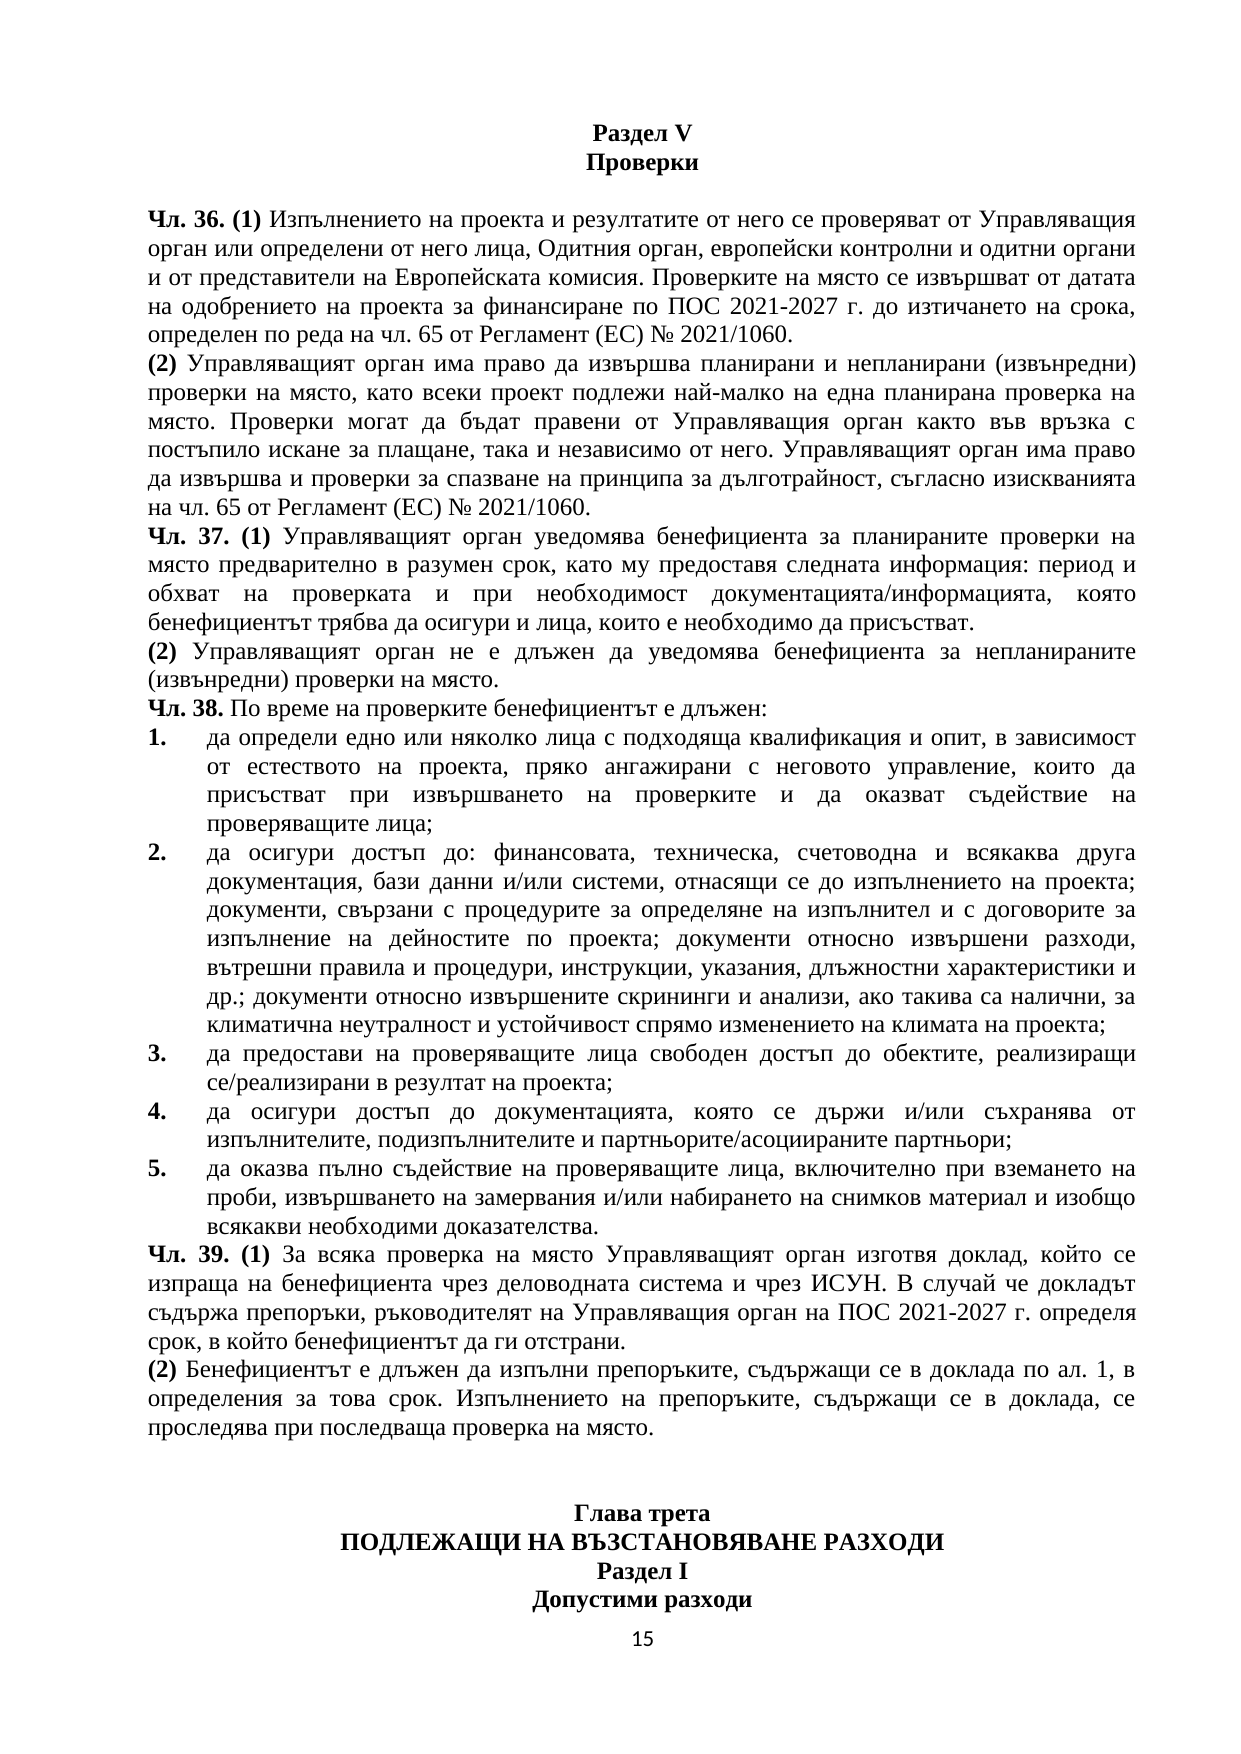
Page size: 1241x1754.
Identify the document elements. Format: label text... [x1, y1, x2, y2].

list да предостави на проверяващите лица свободен достъп до обектите, реализиращи се/реализирани в резултат на проекта; [148, 1038, 1137, 1096]
text ПОДЛЕЖАЩИ НА ВЪЗСТАНОВЯВАНЕ РАЗХОДИ [148, 1527, 1137, 1556]
text Чл. 36. (1) Изпълнението на проекта и резултатите от него се проверяват от Управляващия орган или определени от него лица, Одитния орган, европейски контролни и одитни органи и от представители на Европейската комисия. Проверките на място се извършват от датата на одобрението на проекта за финансиране по ПОС 2021-2027 г. до изтичането на срока, определен по реда на чл. 65 от Регламент (ЕС) № 2021/1060. [148, 204, 1137, 348]
text Раздел V [148, 118, 1137, 147]
text Чл. 39. (1) За всяка проверка на място Управляващият орган изготвя доклад, който се изпраща на бенефициента чрез деловодната система и чрез ИСУН. В случай че докладът съдържа препоръки, ръководителят на Управляващия орган на ПОС 2021-2027 г. определя срок, в който бенефициентът да ги отстрани. [148, 1239, 1137, 1354]
text Проверки [148, 147, 1137, 176]
text (2) Управляващият орган има право да извършва планирани и непланирани (извънредни) проверки на място, като всеки проект подлежи най-малко на една планирана проверка на място. Проверки могат да бъдат правени от Управляващия орган както във връзка с постъпило искане за плащане, така и независимо от него. Управляващият орган има право да извършва и проверки за спазване на принципа за дълготрайност, съгласно изискванията на чл. 65 от Регламент (ЕС) № 2021/1060. [148, 348, 1137, 521]
text Раздел I [148, 1556, 1137, 1584]
text (2) Бенефициентът е длъжен да изпълни препоръките, съдържащи се в доклада по ал. 1, в определения за това срок. Изпълнението на препоръките, съдържащи се в доклада, се проследява при последваща проверка на място. [148, 1354, 1137, 1441]
text Чл. 38. По време на проверките бенефициентът е длъжен: [148, 693, 1137, 722]
text Допустими разходи [148, 1584, 1137, 1613]
list да осигури достъп до: финансовата, техническа, счетоводна и всякаква друга документация, бази данни и/или системи, отнасящи се до изпълнението на проекта; документи, свързани с процедурите за определяне на изпълнител и с договорите за изпълнение на дейностите по проекта; документи относно извършени разходи, вътрешни правила и процедури, инструкции, указания, длъжностни характеристики и др.; документи относно извършените скрининги и анализи, ако такива са налични, за климатична неутралност и устойчивост спрямо изменението на климата на проекта; [148, 837, 1137, 1038]
list да оказва пълно съдействие на проверяващите лица, включително при вземането на проби, извършването на замервания и/или набирането на снимков материал и изобщо всякакви необходими доказателства. [148, 1153, 1137, 1239]
text Глава трета [148, 1498, 1137, 1527]
list да осигури достъп до документацията, която се държи и/или съхранява от изпълнителите, подизпълнителите и партньорите/асоциираните партньори; [148, 1096, 1137, 1153]
list да определи едно или няколко лица с подходяща квалификация и опит, в зависимост от естеството на проекта, пряко ангажирани с неговото управление, които да присъстват при извършването на проверките и да оказват съдействие на проверяващите лица; [148, 722, 1137, 837]
text Чл. 37. (1) Управляващият орган уведомява бенефициента за планираните проверки на място предварително в разумен срок, като му предоставя следната информация: период и обхват на проверката и при необходимост документацията/информацията, която бенефициентът трябва да осигури и лица, които е необходимо да присъстват. [148, 521, 1137, 636]
text (2) Управляващият орган не е длъжен да уведомява бенефициента за непланираните (извънредни) проверки на място. [148, 636, 1137, 693]
